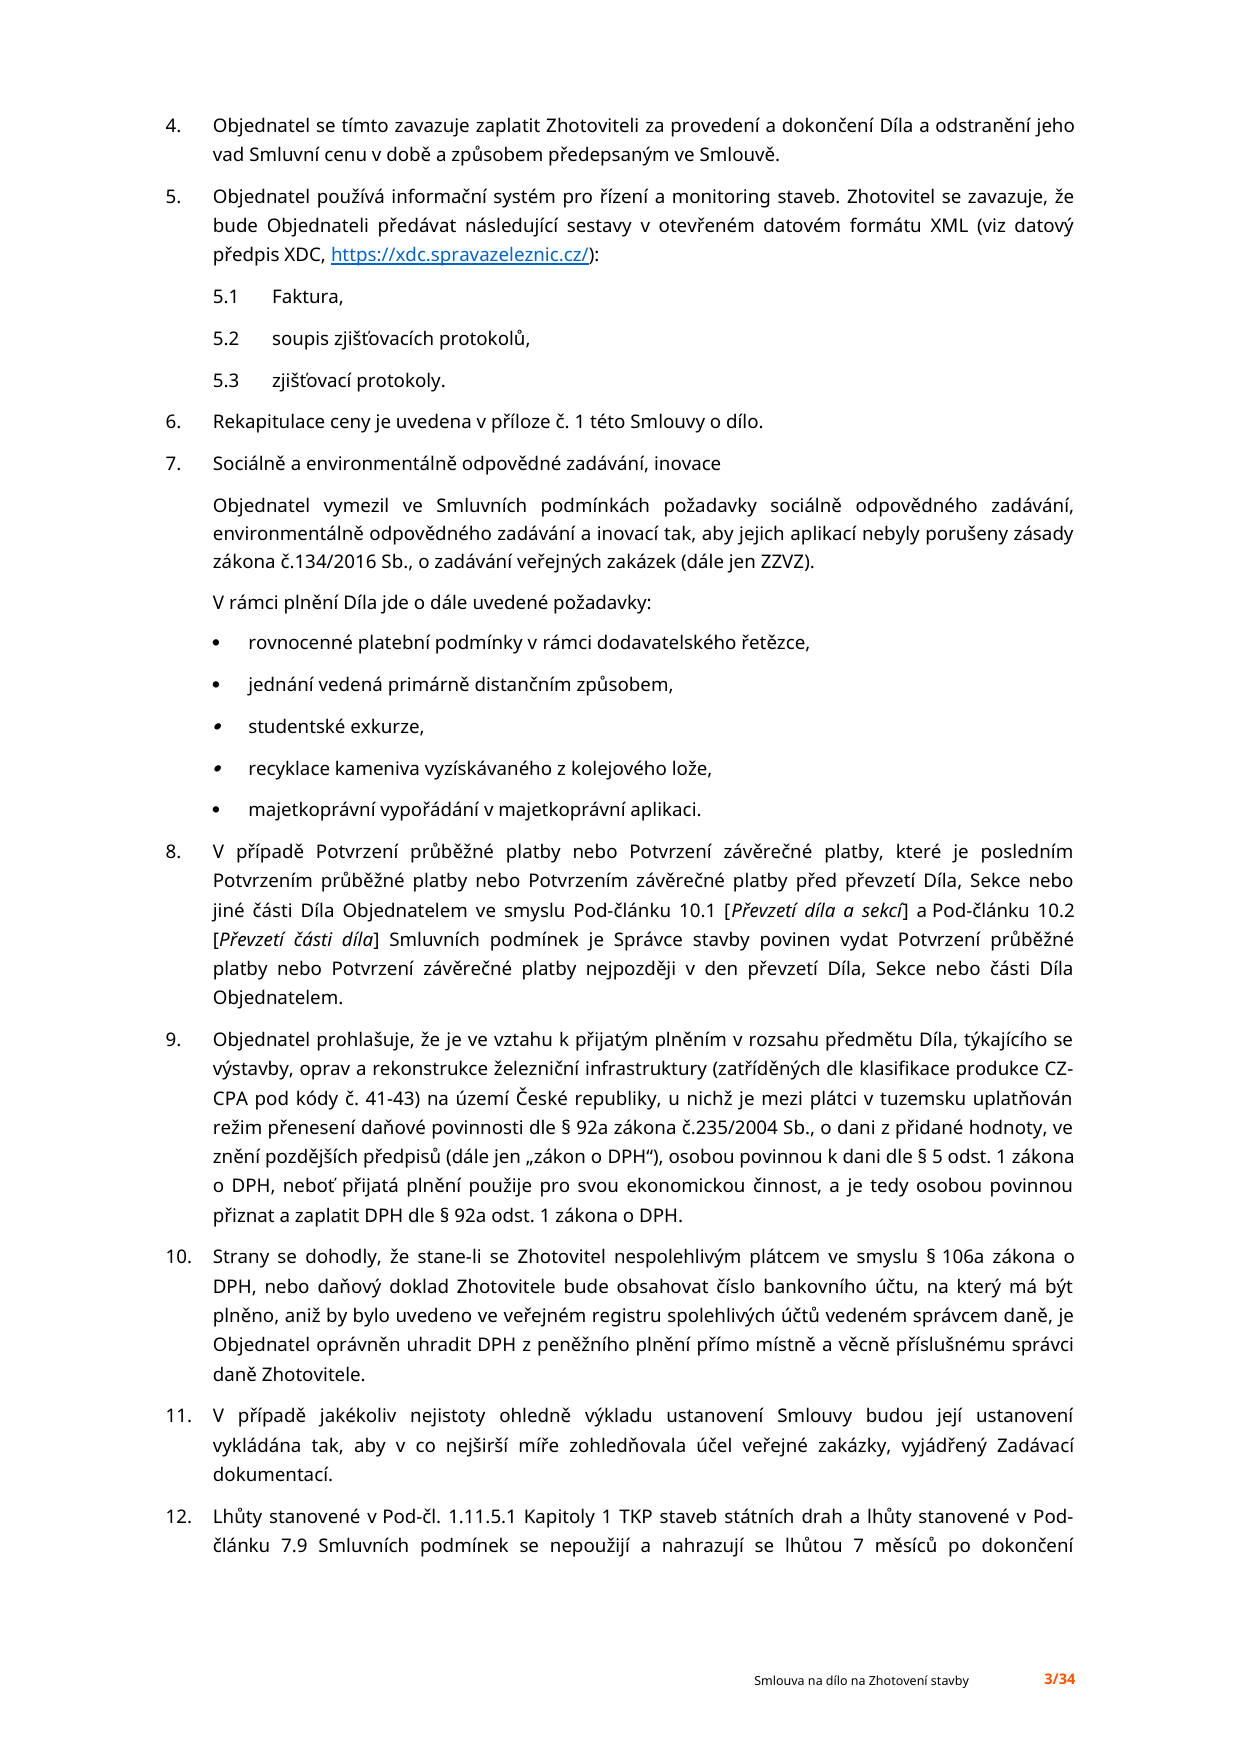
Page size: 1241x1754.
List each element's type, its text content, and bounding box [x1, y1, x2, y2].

text jednání vedená primárně distančním způsobem, [213, 671, 1075, 697]
text Objednatel vymezil ve Smluvních podmínkách požadavky sociálně odpovědného zadávání, environmentálně odpovědného zadávání a inovací tak, aby jejich aplikací nebyly porušeny zásady zákona č.134/2016 Sb., o zadávání veřejných zakázek (dále jen ZZVZ). [213, 492, 1075, 574]
text Objednatel prohlašuje, že je ve vztahu k přijatým plněním v rozsahu předmětu Díla, týkajícího se výstavby, oprav a rekonstrukce železniční infrastruktury (zatříděných dle klasifikace produkce CZ-CPA pod kódy č. 41-43) na území České republiky, u nichž je mezi plátci v tuzemsku uplatňován režim přenesení daňové povinnosti dle § 92a zákona č.235/2004 Sb., o dani z přidané hodnoty, ve znění pozdějších předpisů (dále jen „zákon o DPH“), osobou povinnou k dani dle § 5 odst. 1 zákona o DPH, neboť přijatá plnění použije pro svou ekonomickou činnost, a je tedy osobou povinnou přiznat a zaplatit DPH dle § 92a odst. 1 zákona o DPH. [165, 1026, 1075, 1228]
text studentské exkurze, [213, 713, 1075, 738]
text majetkoprávní vypořádání v majetkoprávní aplikaci. [213, 797, 1075, 822]
text V případě jakékoliv nejistoty ohledně výkladu ustanovení Smlouvy budou její ustanovení vykládána tak, aby v co nejširší míře zohledňovala účel veřejné zakázky, vyjádřený Zadávací dokumentací. [165, 1403, 1075, 1487]
text soupis zjišťovacích protokolů, [213, 325, 1075, 351]
text rovnocenné platební podmínky v rámci dodavatelského řetězce, [213, 629, 1075, 655]
text V rámci plnění Díla jde o dále uvedené požadavky: [213, 589, 1075, 614]
text Rekapitulace ceny je uvedena v příloze č. 1 této Smlouvy o dílo. [165, 409, 1075, 434]
text Sociálně a environmentálně odpovědné zadávání, inovace [165, 451, 1075, 476]
text V případě Potvrzení průběžné platby nebo Potvrzení závěrečné platby, které je posledním Potvrzením průběžné platby nebo Potvrzením závěrečné platby před převzetí Díla, Sekce nebo jiné části Díla Objednatelem ve smyslu Pod-článku 10.1 [Převzetí díla a sekcí] a Pod-článku 10.2 [Převzetí části díla] Smluvních podmínek je Správce stavby povinen vydat Potvrzení průběžné platby nebo Potvrzení závěrečné platby nejpozději v den převzetí Díla, Sekce nebo části Díla Objednatelem. [165, 838, 1075, 1010]
text recyklace kameniva vyzískávaného z kolejového lože, [213, 755, 1075, 780]
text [165, 1503, 1075, 1558]
text zjišťovací protokoly. [213, 367, 1075, 393]
text Faktura, [213, 283, 1075, 309]
text Strany se dohodly, že stane-li se Zhotovitel nespolehlivým plátcem ve smyslu § 106a zákona o DPH, nebo daňový doklad Zhotovitele bude obsahovat číslo bankovního účtu, na který má být plněno, aniž by bylo uvedeno ve veřejném registru spolehlivých účtů vedeném správcem daně, je Objednatel oprávněn uhradit DPH z peněžního plnění přímo místně a věcně příslušnému správci daně Zhotovitele. [165, 1244, 1075, 1386]
text Objednatel se tímto zavazuje zaplatit Zhotoviteli za provedení a dokončení Díla a odstranění jeho vad Smluvní cenu v době a způsobem předepsaným ve Smlouvě. [165, 112, 1075, 167]
text Objednatel používá informační systém pro řízení a monitoring staveb. Zhotovitel se zavazuje, že bude Objednateli předávat následující sestavy v otevřeném datovém formátu XML (viz datový předpis XDC, https://xdc.spravazeleznic.cz/): [165, 183, 1075, 267]
